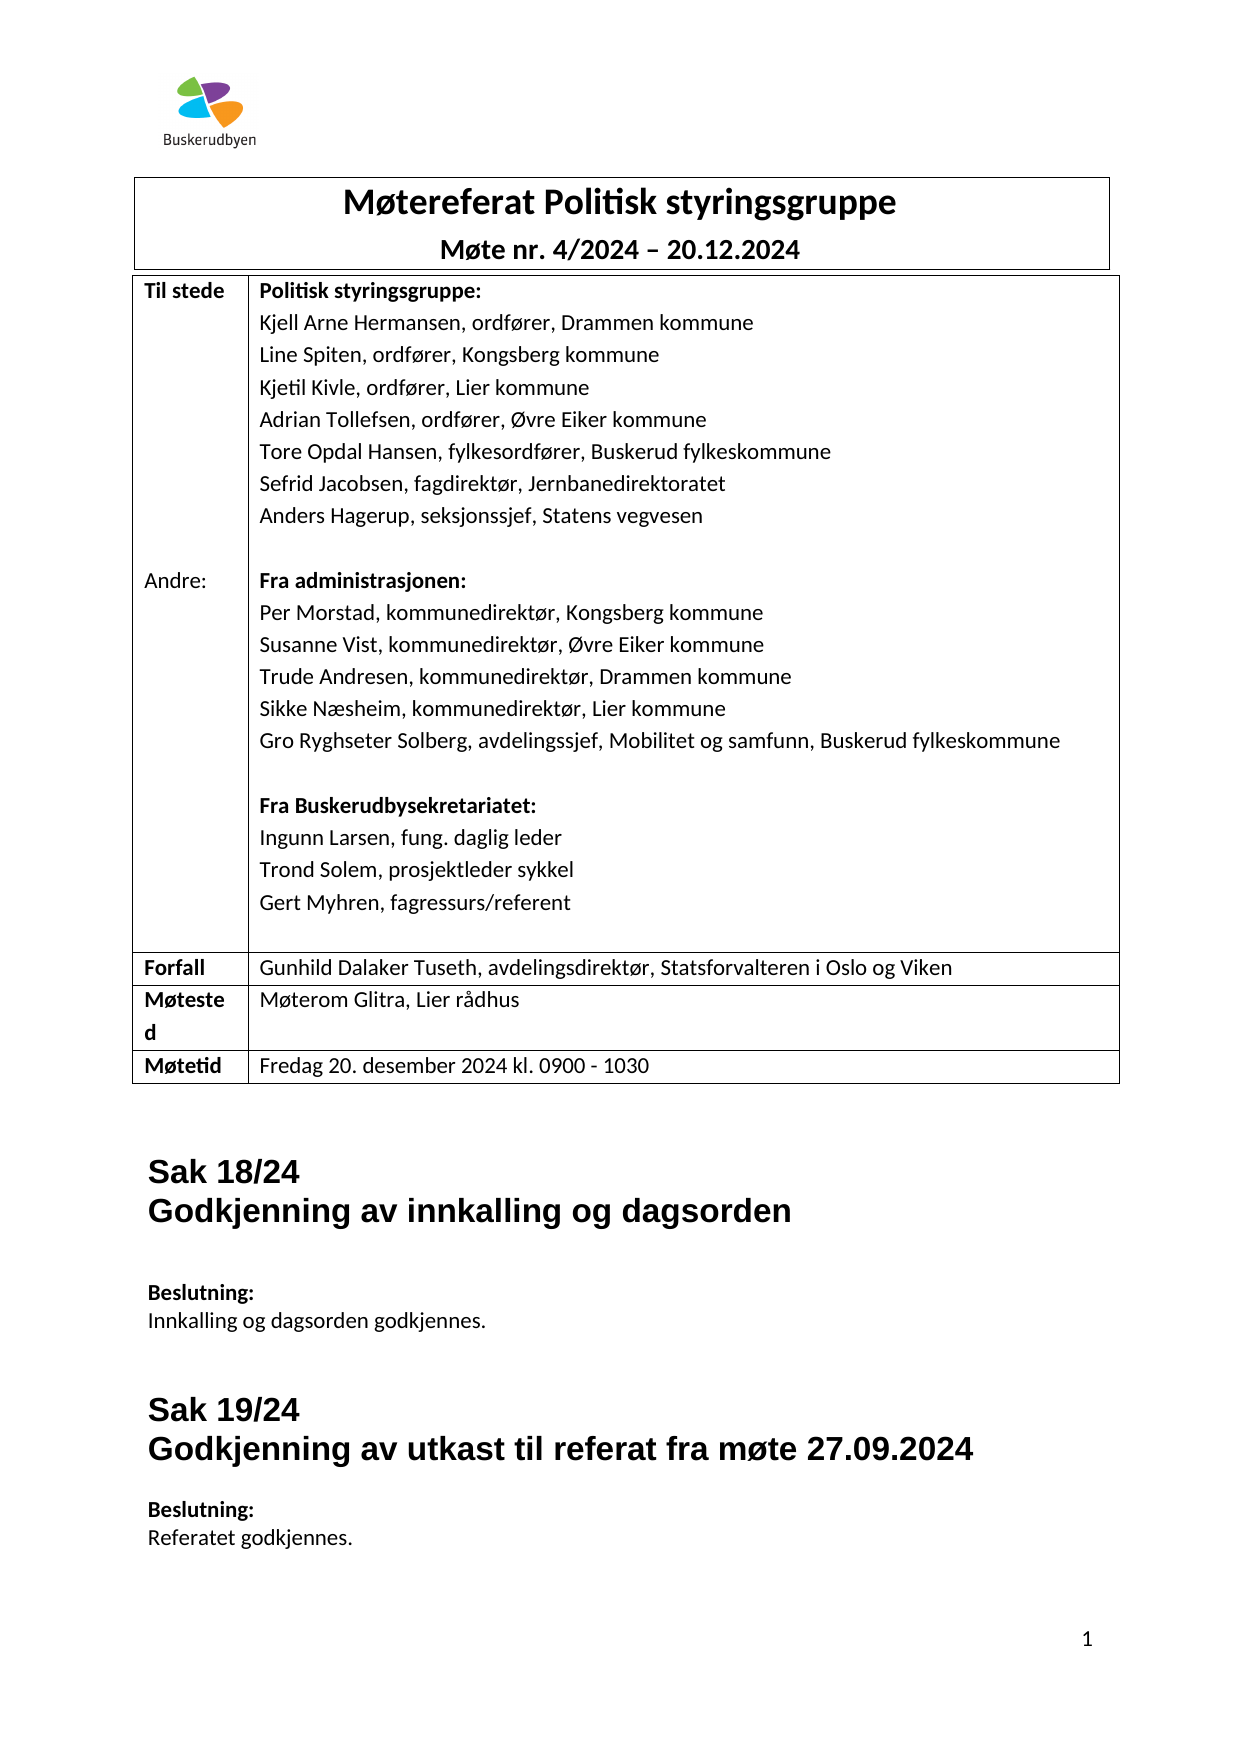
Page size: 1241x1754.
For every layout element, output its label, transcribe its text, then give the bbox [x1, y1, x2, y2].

text Sak 19/24 Godkjenning av utkast til referat fra møte 27.09.2024 [148, 1390, 1093, 1495]
table_cell Møtetid [133, 1051, 248, 1083]
text Beslutning: [148, 1278, 1093, 1306]
picture [157, 73, 259, 150]
table_cell Møtested [133, 986, 248, 1050]
table_header Politisk styringsgruppe: Kjell Arne Hermansen, ordfører, Drammen kommune Line Spiten, ordfører, Kongsberg kommune Kjetil Kivle, ordfører, Lier kommune Adrian Tollefsen, ordfører, Øvre Eiker kommune Tore Opdal Hansen, fylkesordfører, Buskerud fylkeskommune Sefrid Jacobsen, fagdirektør, Jernbanedirektoratet Anders Hagerup, seksjonssjef, Statens vegvesen Fra administrasjonen: Per Morstad, kommunedirektør, Kongsberg kommune Susanne Vist, kommunedirektør, Øvre Eiker kommune Trude Andresen, kommunedirektør, Drammen kommune Sikke Næsheim, kommunedirektør, Lier kommune Gro Ryghseter Solberg, avdelingssjef, Mobilitet og samfunn, Buskerud fylkeskommune Fra Buskerudbysekretariatet: Ingunn Larsen, fung. daglig leder Trond Solem, prosjektleder sykkel Gert Myhren, fagressurs/referent [249, 276, 1119, 952]
text Referatet godkjennes. [148, 1523, 1093, 1579]
text Møtereferat Politisk styringsgruppe [135, 178, 1109, 224]
text Beslutning: [148, 1495, 1093, 1523]
table_cell Fredag 20. desember 2024 kl. 0900 - 1030 [249, 1051, 1119, 1083]
table_cell Forfall [133, 953, 248, 984]
text Sak 18/24 Godkjenning av innkalling og dagsorden [148, 1084, 1093, 1229]
table_cell Gunhild Dalaker Tuseth, avdelingsdirektør, Statsforvalteren i Oslo og Viken [249, 953, 1119, 984]
text Møte nr. 4/2024 – 20.12.2024 [135, 230, 1109, 269]
table_cell Møterom Glitra, Lier rådhus [249, 986, 1119, 1050]
table_header Til stede Andre: [133, 276, 248, 952]
text Innkalling og dagsorden godkjennes. [148, 1306, 1093, 1362]
